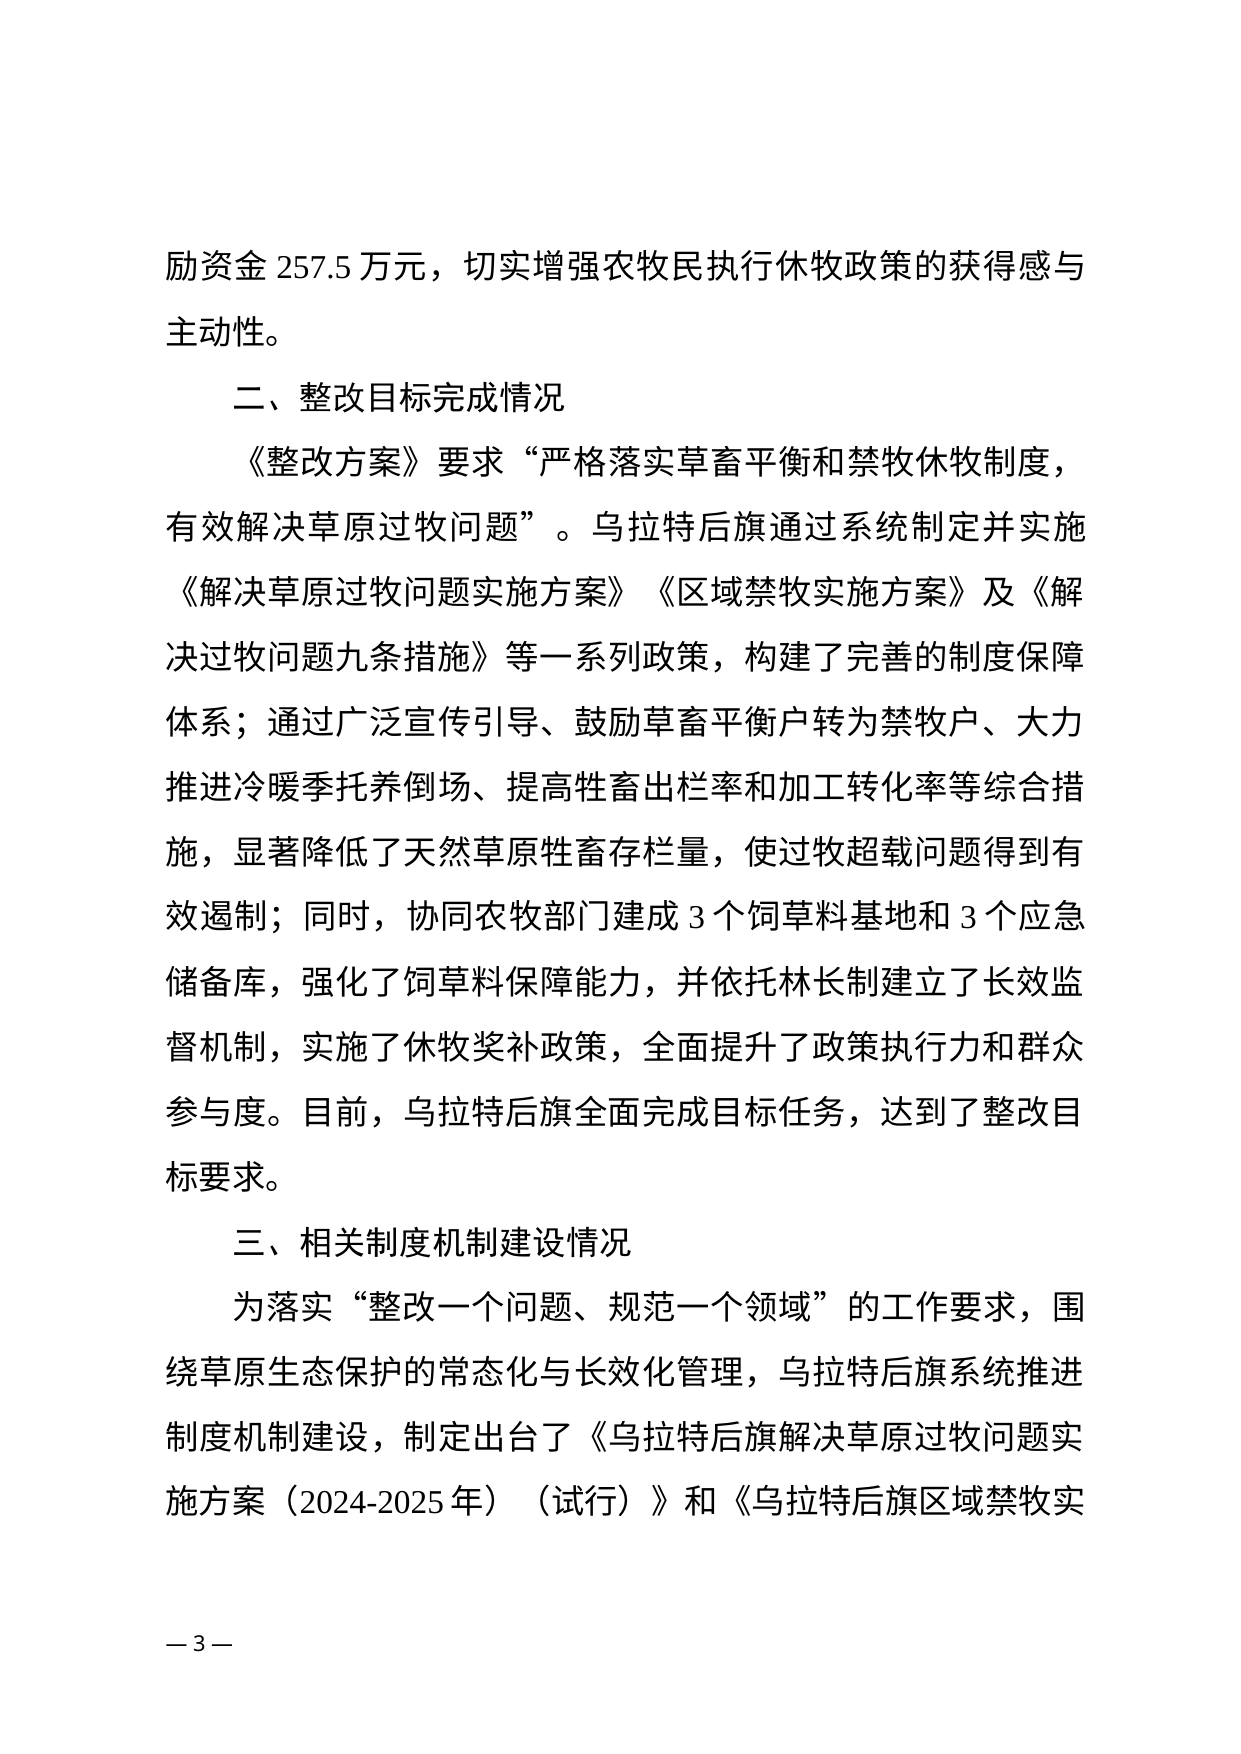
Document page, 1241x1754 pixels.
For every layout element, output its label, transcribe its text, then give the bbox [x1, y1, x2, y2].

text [165, 1273, 1087, 1533]
text 《整改方案》要求“严格落实草畜平衡和禁牧休牧制度，有效解决草原过牧问题”。乌拉特后旗通过系统制定并实施《解决草原过牧问题实施方案》《区域禁牧实施方案》及《解决过牧问题九条措施》等一系列政策，构建了完善的制度保障体系；通过广泛宣传引导、鼓励草畜平衡户转为禁牧户、大力推进冷暖季托养倒场、提高牲畜出栏率和加工转化率等综合措施，显著降低了天然草原牲畜存栏量，使过牧超载问题得到有效遏制；同时，协同农牧部门建成3个饲草料基地和3个应急储备库，强化了饲草料保障能力，并依托林长制建立了长效监督机制，实施了休牧奖补政策，全面提升了政策执行力和群众参与度。目前，乌拉特后旗全面完成目标任务，达到了整改目标要求。 [165, 428, 1087, 1208]
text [165, 233, 1087, 363]
text 二、整改目标完成情况 [165, 363, 1087, 428]
text 三、相关制度机制建设情况 [165, 1208, 1087, 1273]
